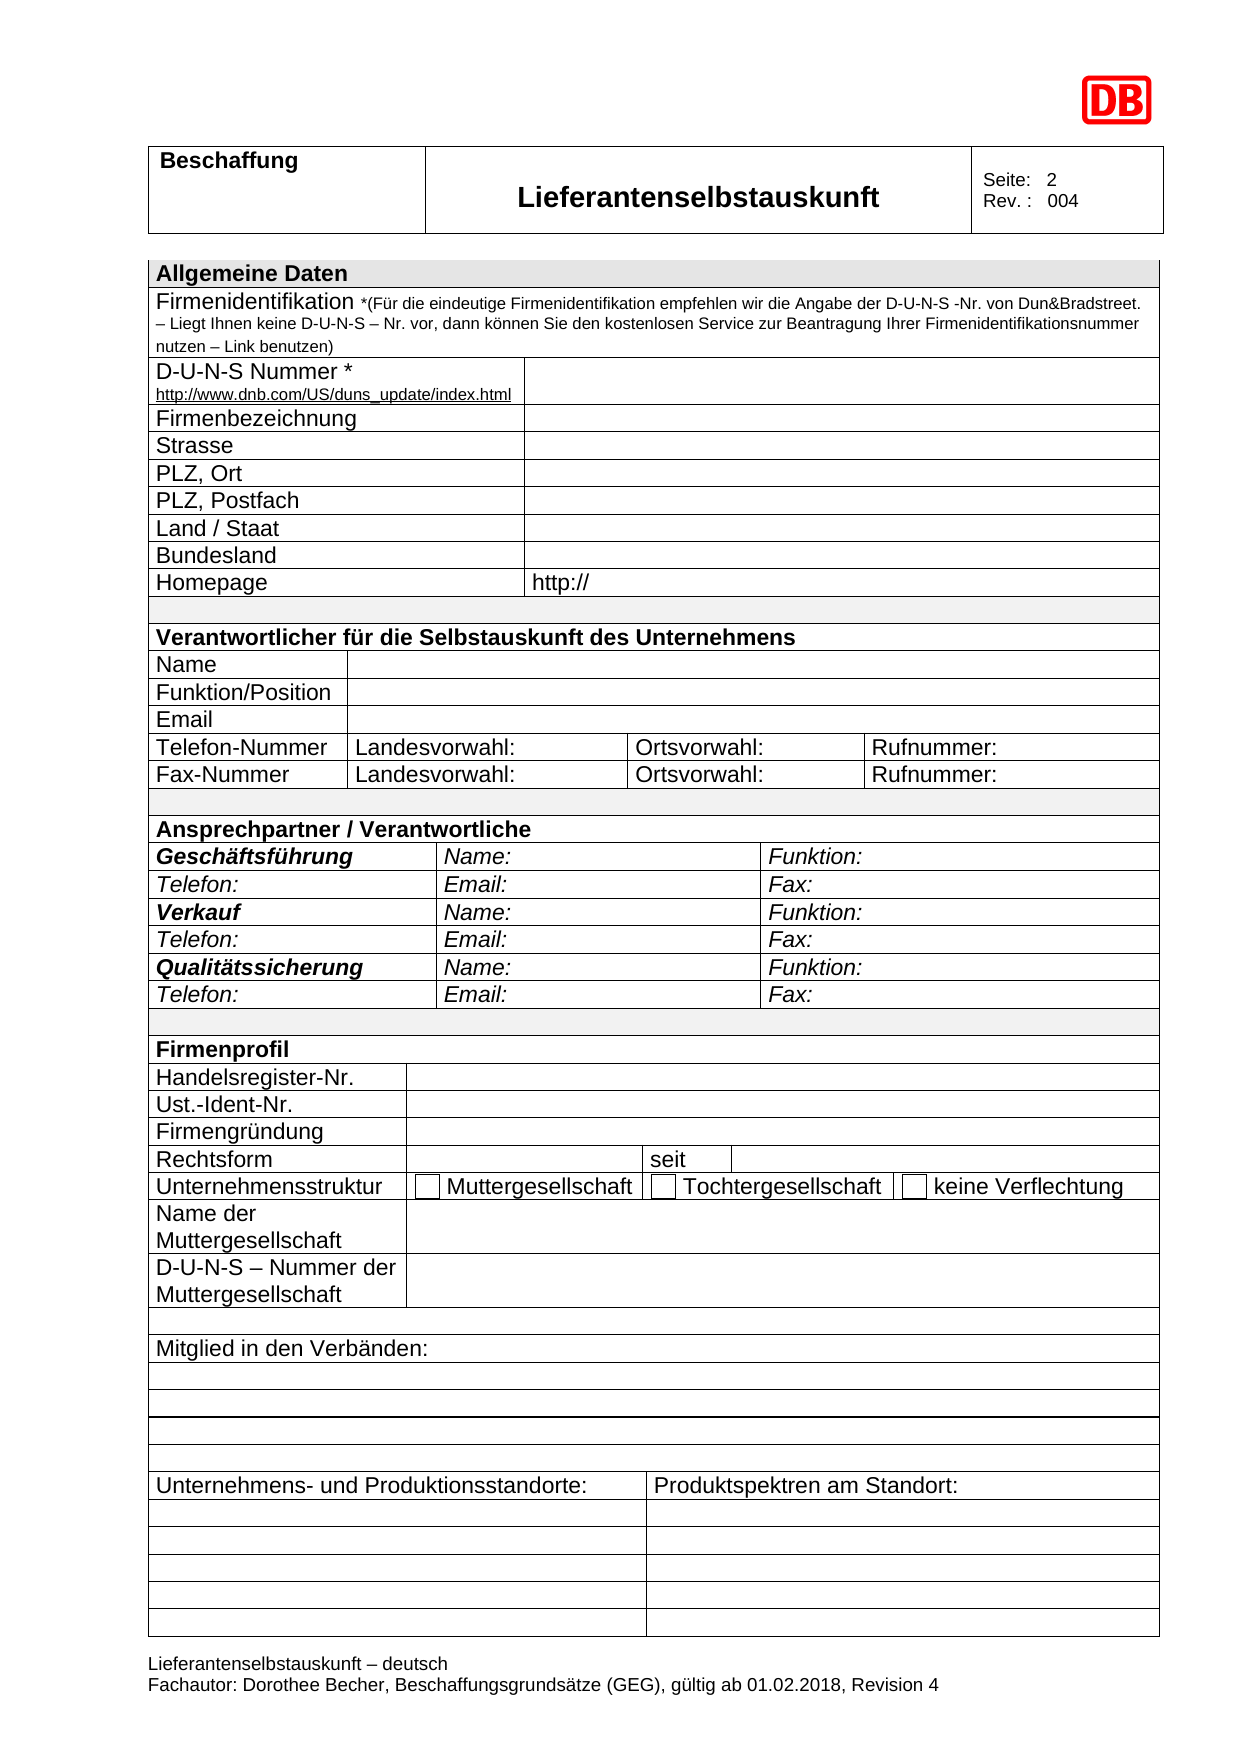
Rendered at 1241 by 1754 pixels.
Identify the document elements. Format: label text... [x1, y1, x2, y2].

table_cell [149, 1363, 1159, 1389]
table_cell [149, 1390, 1159, 1416]
table_cell Fax: [761, 926, 1159, 953]
table_cell [149, 1582, 646, 1608]
table_cell Firmenbezeichnung [149, 405, 524, 431]
table_cell Rechtsform [149, 1146, 406, 1172]
table_cell Landesvorwahl: [348, 761, 627, 787]
table_cell Rufnummer: [865, 734, 1159, 760]
table_cell [647, 1582, 1159, 1608]
table_cell Telefon: [149, 981, 436, 1008]
table_cell [647, 1609, 1159, 1636]
table_cell Email: [437, 981, 760, 1008]
table_cell Rufnummer: [865, 761, 1159, 787]
table_cell [149, 1009, 1159, 1035]
table_cell [407, 1200, 1159, 1253]
table_cell Verkauf [149, 899, 436, 925]
table_cell Funktion: [761, 899, 1159, 925]
table_cell Firmengründung [149, 1118, 406, 1144]
table_cell Homepage [149, 569, 524, 596]
table_cell Fax: [761, 981, 1159, 1008]
table_cell [647, 1555, 1159, 1581]
table_cell Verantwortlicher für die Selbstauskunft des Unternehmens [149, 624, 1159, 650]
table_cell [149, 1555, 646, 1581]
table_cell [525, 542, 1159, 568]
table_cell Mitglied in den Verbänden: [149, 1335, 1159, 1362]
table_cell [407, 1254, 1159, 1307]
table_cell Unternehmensstruktur [149, 1173, 406, 1199]
table_cell [525, 432, 1159, 459]
table_cell [407, 1091, 1159, 1117]
table_cell Handelsregister-Nr. [149, 1064, 406, 1090]
table_cell Telefon-Nummer [149, 734, 347, 760]
table_cell [149, 1418, 1159, 1444]
table_cell [348, 706, 1159, 733]
table_cell Unternehmens- und Produktionsstandorte: [149, 1472, 646, 1499]
table_cell Name der Muttergesellschaft [149, 1200, 406, 1253]
table_cell http:// [525, 569, 1159, 596]
table_cell Firmenprofil [149, 1036, 1159, 1062]
table_cell Email: [437, 926, 760, 953]
table_cell Telefon: [149, 926, 436, 953]
table_cell Ortsvorwahl: [628, 761, 864, 787]
table_cell [149, 1527, 646, 1553]
table_cell [407, 1146, 642, 1172]
table_cell Telefon: [149, 871, 436, 898]
table_cell Bundesland [149, 542, 524, 568]
table_cell Ust.-Ident-Nr. [149, 1091, 406, 1117]
table_header Allgemeine Daten [149, 260, 1159, 287]
table_cell [525, 460, 1159, 486]
table_cell Email: [437, 871, 760, 898]
table_cell Name: [437, 843, 760, 870]
table_cell [348, 679, 1159, 705]
table_cell Name [149, 651, 347, 678]
table_cell [149, 1445, 1159, 1471]
table_cell [149, 1609, 646, 1636]
table_cell Email [149, 706, 347, 733]
table_cell [525, 515, 1159, 541]
table_cell [407, 1118, 1159, 1144]
table_cell [732, 1146, 1159, 1172]
table_cell keine Verflechtung [894, 1173, 1159, 1199]
table_cell Name: [437, 899, 760, 925]
table_cell Fax: [761, 871, 1159, 898]
table_cell Funktion: [761, 954, 1159, 980]
table_cell Ortsvorwahl: [628, 734, 864, 760]
table_cell Muttergesellschaft [407, 1173, 642, 1199]
table_cell Produktspektren am Standort: [647, 1472, 1159, 1499]
table_cell Strasse [149, 432, 524, 459]
table_cell [149, 789, 1159, 815]
table_cell Ansprechpartner / Verantwortliche [149, 816, 1159, 842]
table_cell D-U-N-S – Nummer der Muttergesellschaft [149, 1254, 406, 1307]
table_cell Qualitätssicherung [149, 954, 436, 980]
table_cell [525, 358, 1159, 404]
table_cell Geschäftsführung [149, 843, 436, 870]
table_cell Funktion/Position [149, 679, 347, 705]
table_cell [149, 597, 1159, 623]
table_cell [525, 487, 1159, 513]
table_cell D-U-N-S Nummer * http://www.dnb.com/US/duns_update/index.html [149, 358, 524, 404]
table_cell PLZ, Ort [149, 460, 524, 486]
table_cell Land / Staat [149, 515, 524, 541]
table_cell [149, 1308, 1159, 1334]
table_cell [647, 1500, 1159, 1526]
table_cell seit [643, 1146, 731, 1172]
table_cell [149, 1500, 646, 1526]
table_cell Fax-Nummer [149, 761, 347, 787]
table_cell Landesvorwahl: [348, 734, 627, 760]
table_cell [348, 651, 1159, 678]
table_cell Firmenidentifikation *(Für die eindeutige Firmenidentifikation empfehlen wir die Angabe der D-U-N-S -Nr. von Dun&Bradstreet. – Liegt Ihnen keine D-U-N-S – Nr. vor, dann können Sie den kostenlosen Service zur Beantragung Ihrer Firmenidentifikationsnummer nutzen – Link benutzen) [149, 288, 1159, 357]
table_cell Tochtergesellschaft [643, 1173, 893, 1199]
table_cell Funktion: [761, 843, 1159, 870]
table_cell [525, 405, 1159, 431]
table_cell [647, 1527, 1159, 1553]
table_cell PLZ, Postfach [149, 487, 524, 513]
table_cell Name: [437, 954, 760, 980]
table_cell [407, 1064, 1159, 1090]
